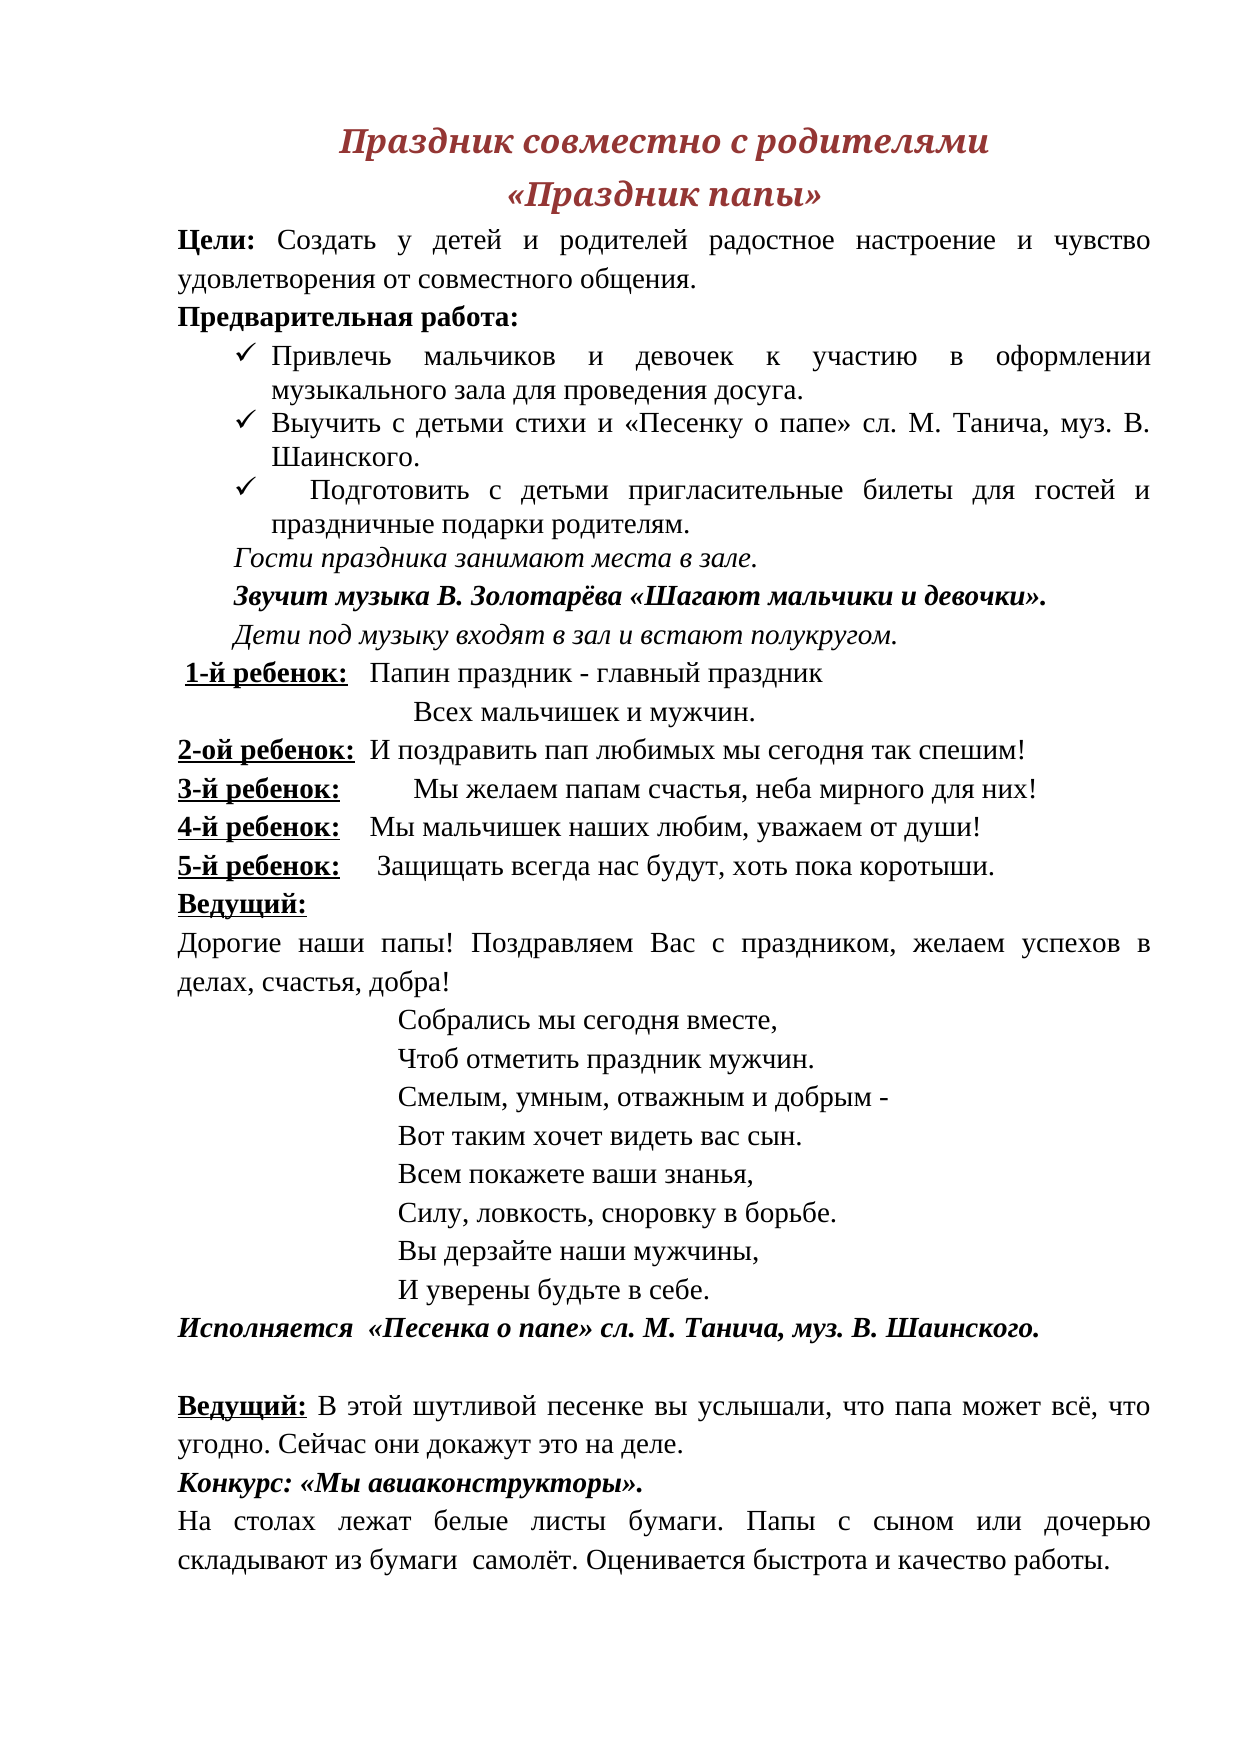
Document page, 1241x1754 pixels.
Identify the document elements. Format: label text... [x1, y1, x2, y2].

text Исполняется «Песенка о папе» сл. М. Танича, муз. В. Шаинского. [177, 1311, 1152, 1344]
text И уверены будьте в себе. [251, 1272, 1152, 1306]
text Силу, ловкость, сноровку в борьбе. [251, 1195, 1152, 1228]
text Чтоб отметить праздник мужчин. [251, 1041, 1152, 1074]
text Цели: Создать у детей и родителей радостное настроение и чувство удовлетворения от совместного общения. [177, 222, 1152, 294]
list Выучить с детьми стихи и «Песенку о папе» сл. М. Танича, муз. В. Шаинского. [233, 405, 1152, 472]
text Ведущий: [177, 887, 1152, 920]
text 4-й ребенок: Мы мальчишек наших любим, уважаем от души! [177, 809, 1152, 843]
text 3-й ребенок: Мы желаем папам счастья, неба мирного для них! [177, 771, 1152, 804]
text Ведущий: В этой шутливой песенке вы услышали, что папа может всё, что угодно. Сейчас они докажут это на деле. [177, 1388, 1152, 1460]
text Вы дерзайте наши мужчины, [251, 1233, 1152, 1267]
text На столах лежат белые листы бумаги. Папы с сыном или дочерью складывают из бумаги самолёт. Оценивается быстрота и качество работы. [177, 1503, 1152, 1575]
text Смелым, умным, отважным и добрым - [251, 1079, 1152, 1113]
text 1-й ребенок: Папин праздник - главный праздник [177, 655, 1152, 689]
text Праздник совместно с родителями [177, 118, 1152, 163]
text 2-ой ребенок: И поздравить пап любимых мы сегодня так спешим! [177, 732, 1152, 766]
text 5-й ребенок: Защищать всегда нас будут, хоть пока коротыши. [177, 848, 1152, 882]
text Звучит музыка В. Золотарёва «Шагают мальчики и девочки». [177, 578, 1152, 612]
list Привлечь мальчиков и девочек к участию в оформлении музыкального зала для проведения досуга. [233, 338, 1152, 405]
text Гости праздника занимают места в зале. [177, 540, 1152, 573]
text Дорогие наши папы! Поздравляем Вас с праздником, желаем успехов в делах, счастья, добра! [177, 925, 1152, 997]
text Всех мальчишек и мужчин. [177, 694, 1152, 727]
text Собрались мы сегодня вместе, [251, 1002, 1152, 1036]
list Подготовить с детьми пригласительные билеты для гостей и праздничные подарки родителям. [233, 472, 1152, 540]
text Вот таким хочет видеть вас сын. [251, 1118, 1152, 1151]
text Дети под музыку входят в зал и встают полукругом. [177, 617, 1152, 650]
text Конкурс: «Мы авиаконструкторы». [177, 1465, 1152, 1498]
text Предварительная работа: [177, 299, 1152, 333]
text «Праздник папы» [177, 170, 1152, 216]
text Всем покажете ваши знанья, [251, 1156, 1152, 1190]
